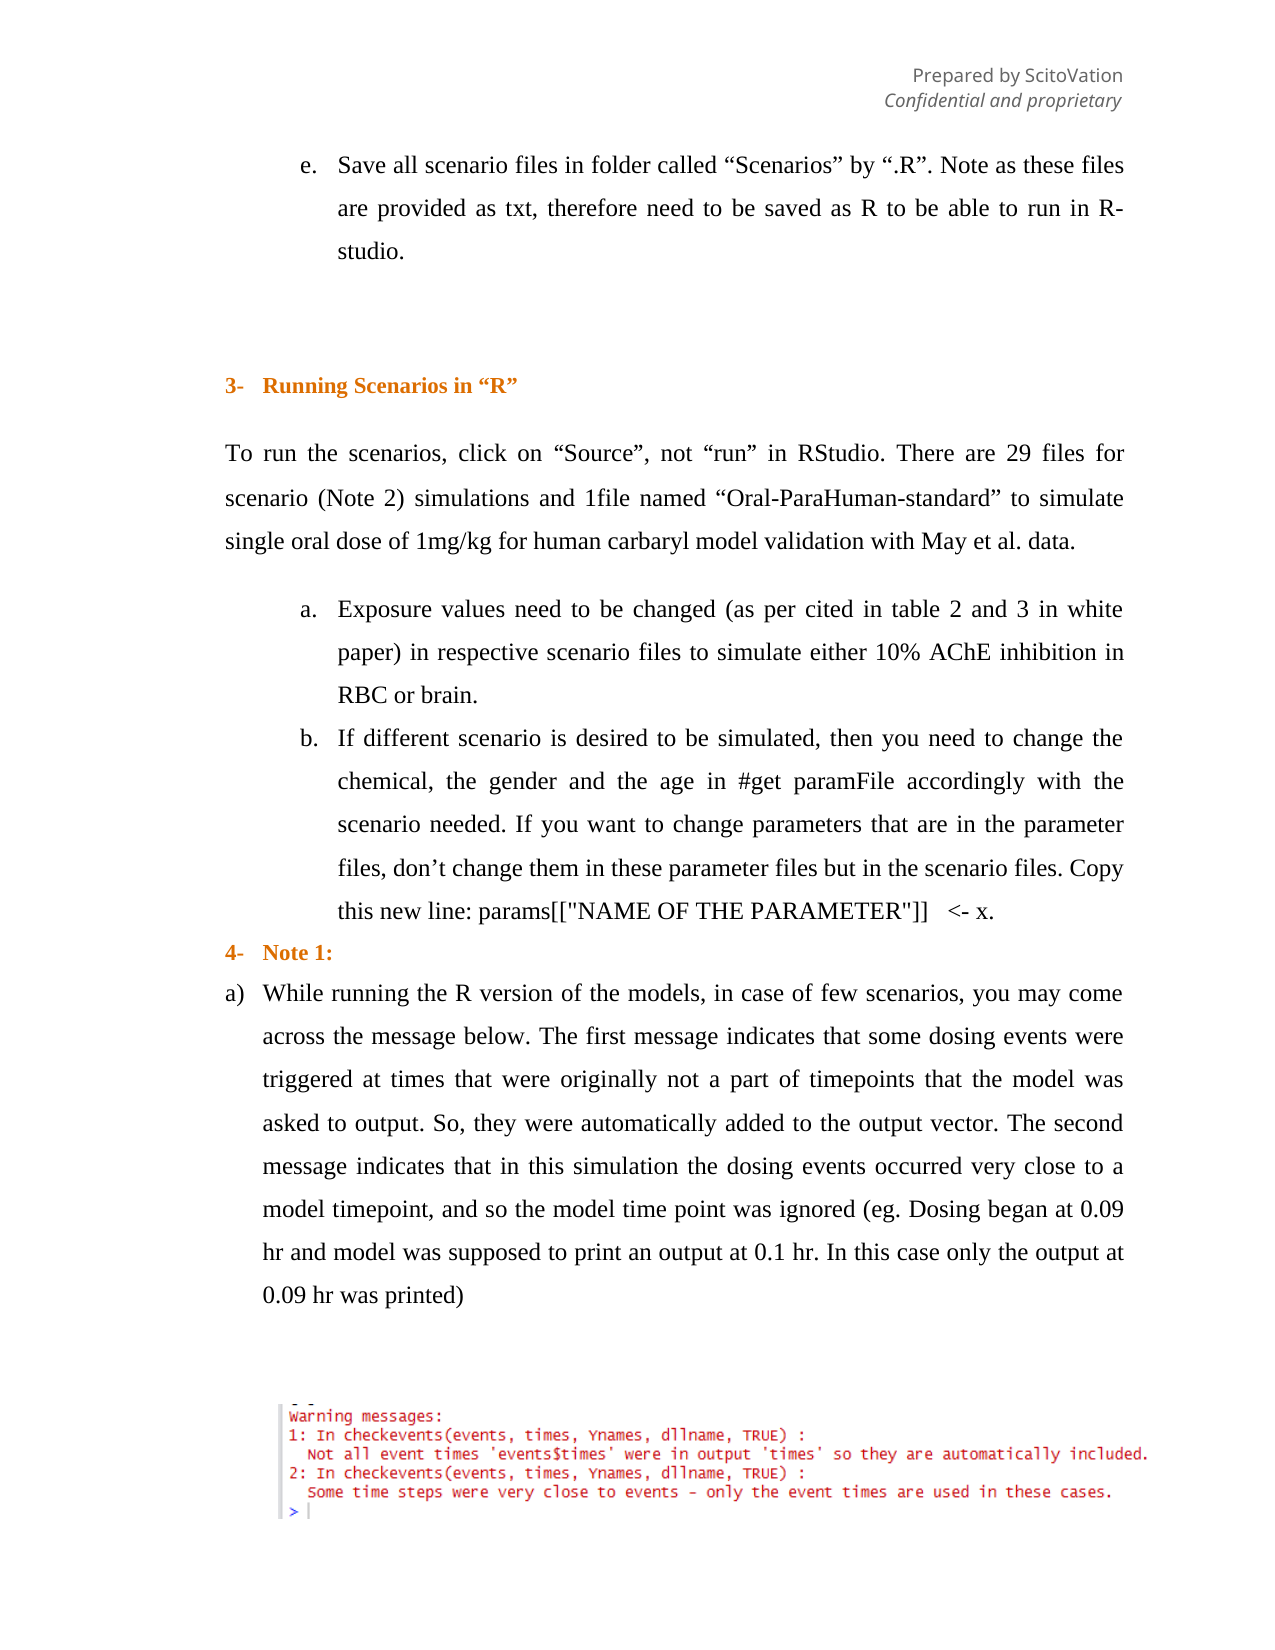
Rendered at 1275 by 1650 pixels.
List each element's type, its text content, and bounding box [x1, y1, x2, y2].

text To run the scenarios, click on “Source”, not “run” in RStudio. There are 29 files for scenario (Note 2) simulations and 1file named “Oral-ParaHuman-standard” to simulate single oral dose of 1mg/kg for human carbaryl model validation with May et al. data. [225, 437, 1125, 554]
list If different scenario is desired to be simulated, then you need to change the chemical, the gender and the age in #get paramFile accordingly with the scenario needed. If you want to change parameters that are in the parameter files, don’t change them in these parameter files but in the scenario files. Copy this new line: params[["NAME OF THE PARAMETER"]] <- x. [300, 723, 1125, 924]
list Running Scenarios in “R” [225, 372, 1125, 399]
list Exposure values need to be changed (as per cited in table 2 and 3 in white paper) in respective scenario files to simulate either 10% AChE inhibition in RBC or brain. [300, 594, 1125, 709]
list Save all scenario files in folder called “Scenarios” by “.R”. Note as these files are provided as txt, therefore need to be saved as R to be able to run in R-studio. [300, 150, 1125, 265]
list While running the R version of the models, in case of few scenarios, you may come across the message below. The first message indicates that some dosing events were triggered at times that were originally not a part of timepoints that the model was asked to output. So, they were automatically added to the output vector. The second message indicates that in this simulation the dosing events occurred very close to a model timepoint, and so the model time point was ignored (eg. Dosing began at 0.09 hr and model was supposed to print an output at 0.1 hr. In this case only the output at 0.09 hr was printed) [225, 978, 1125, 1309]
picture [278, 1404, 1160, 1519]
list Note 1: [225, 939, 1125, 965]
